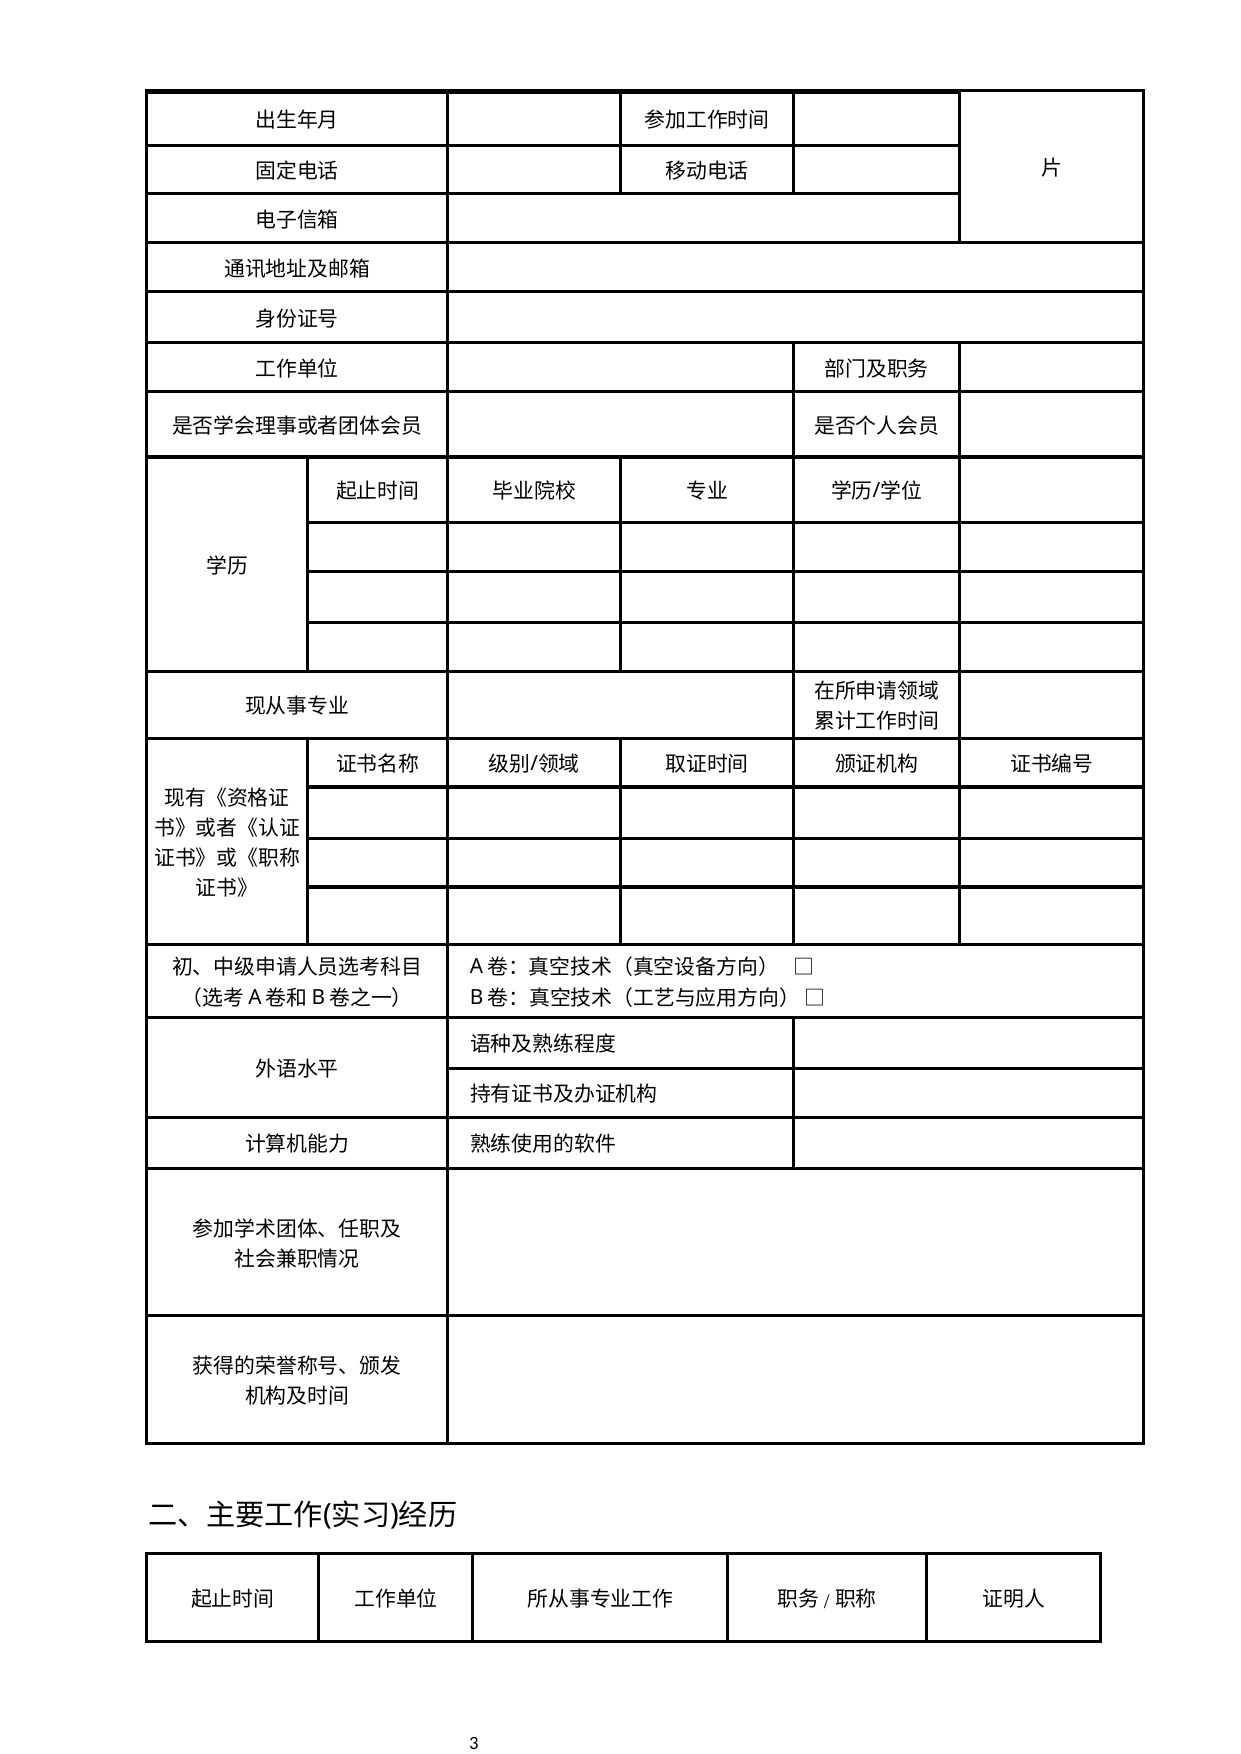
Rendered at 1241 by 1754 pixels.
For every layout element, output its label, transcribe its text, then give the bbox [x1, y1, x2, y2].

table_cell [449, 195, 958, 241]
table_cell [795, 573, 958, 621]
table_cell 参加工作时间 [622, 94, 792, 143]
table_cell 起止时间 [148, 1555, 317, 1640]
table_cell 现从事专业 [148, 673, 446, 737]
table_cell [795, 889, 958, 943]
table_cell 语种及熟练程度 [449, 1019, 792, 1067]
table_cell [795, 789, 958, 837]
table_cell 是否个人会员 [795, 393, 958, 455]
table_cell 熟练使用的软件 [449, 1119, 792, 1167]
table_cell [449, 573, 619, 621]
table_cell [309, 789, 446, 837]
table_cell 证书编号 [961, 740, 1142, 785]
table_cell 证明人 [928, 1555, 1099, 1640]
table_cell 计算机能力 [148, 1119, 446, 1167]
table_cell [449, 94, 619, 143]
table_cell [449, 293, 1142, 341]
table_cell A卷：真空技术（真空设备方向） □ B卷：真空技术（工艺与应用方向） □ [449, 946, 1142, 1016]
table_cell 是否学会理事或者团体会员 [148, 393, 446, 455]
table_cell 学历 [148, 459, 306, 670]
table_cell 颁证机构 [795, 740, 958, 785]
table_cell 工作单位 [320, 1555, 471, 1640]
table_cell 学历/学位 [795, 459, 958, 521]
table_cell [961, 573, 1142, 621]
table_cell 移动电话 [622, 147, 792, 192]
table_cell 获得的荣誉称号、颁发 机构及时间 [148, 1317, 446, 1442]
table_cell 固定电话 [148, 147, 446, 192]
table_cell 证书名称 [309, 740, 446, 785]
table_cell [795, 147, 958, 192]
table_cell 照 片 [961, 92, 1142, 241]
table_cell 取证时间 [622, 740, 792, 785]
table_cell [622, 573, 792, 621]
table_cell [795, 524, 958, 570]
table_cell [795, 1019, 1142, 1067]
table_cell [449, 1317, 1142, 1442]
table_cell [449, 344, 792, 390]
table_cell [961, 393, 1142, 455]
table_cell 起止时间 [309, 459, 446, 521]
table_cell [961, 840, 1142, 885]
table_cell [449, 244, 1142, 290]
table_cell [622, 624, 792, 670]
table_cell [795, 94, 958, 143]
table_cell 身份证号 [148, 293, 446, 341]
table_cell [449, 673, 792, 737]
table_cell [795, 624, 958, 670]
table_cell 工作单位 [148, 344, 446, 390]
table_cell [961, 344, 1142, 390]
table_cell 持有证书及办证机构 [449, 1070, 792, 1116]
table_cell 出生年月 [148, 94, 446, 143]
table_cell [961, 624, 1142, 670]
table_cell 初、中级申请人员选考科目 （选考A卷和B卷之一） [148, 946, 446, 1016]
table_header 二、主要工作(实习)经历 [146, 1473, 1101, 1552]
table_cell [449, 840, 619, 885]
table_cell [961, 673, 1142, 737]
table_cell [449, 1170, 1142, 1314]
table_cell [961, 889, 1142, 943]
table_cell [449, 889, 619, 943]
table_cell 部门及职务 [795, 344, 958, 390]
table_cell [622, 889, 792, 943]
table_cell [449, 524, 619, 570]
table_cell [622, 524, 792, 570]
table_cell [961, 524, 1142, 570]
table_cell [449, 789, 619, 837]
table_cell 所从事专业工作 [474, 1555, 726, 1640]
table_cell [309, 624, 446, 670]
table_cell 现有《资格证书》或者《认证证书》或《职称证书》 [148, 740, 306, 943]
table_cell 参加学术团体、任职及 社会兼职情况 [148, 1170, 446, 1314]
table_cell 通讯地址及邮箱 [148, 244, 446, 290]
table_cell 职务 / 职称 [729, 1555, 925, 1640]
table_cell [961, 789, 1142, 837]
table_cell 专业 [622, 459, 792, 521]
table_cell [795, 1070, 1142, 1116]
table_cell [795, 1119, 1142, 1167]
table_cell [309, 840, 446, 885]
table_cell [309, 524, 446, 570]
table_cell [449, 624, 619, 670]
table_cell [622, 840, 792, 885]
table_cell 在所申请领域 累计工作时间 [795, 673, 958, 737]
table_cell [449, 147, 619, 192]
table_cell 电子信箱 [148, 195, 446, 241]
table_cell [795, 840, 958, 885]
table_cell 级别/领域 [449, 740, 619, 785]
table_cell 外语水平 [148, 1019, 446, 1116]
table_cell 毕业院校 [449, 459, 619, 521]
table_cell [622, 789, 792, 837]
table_cell [309, 889, 446, 943]
table_cell [309, 573, 446, 621]
table_cell [961, 459, 1142, 521]
table_cell [449, 393, 792, 455]
